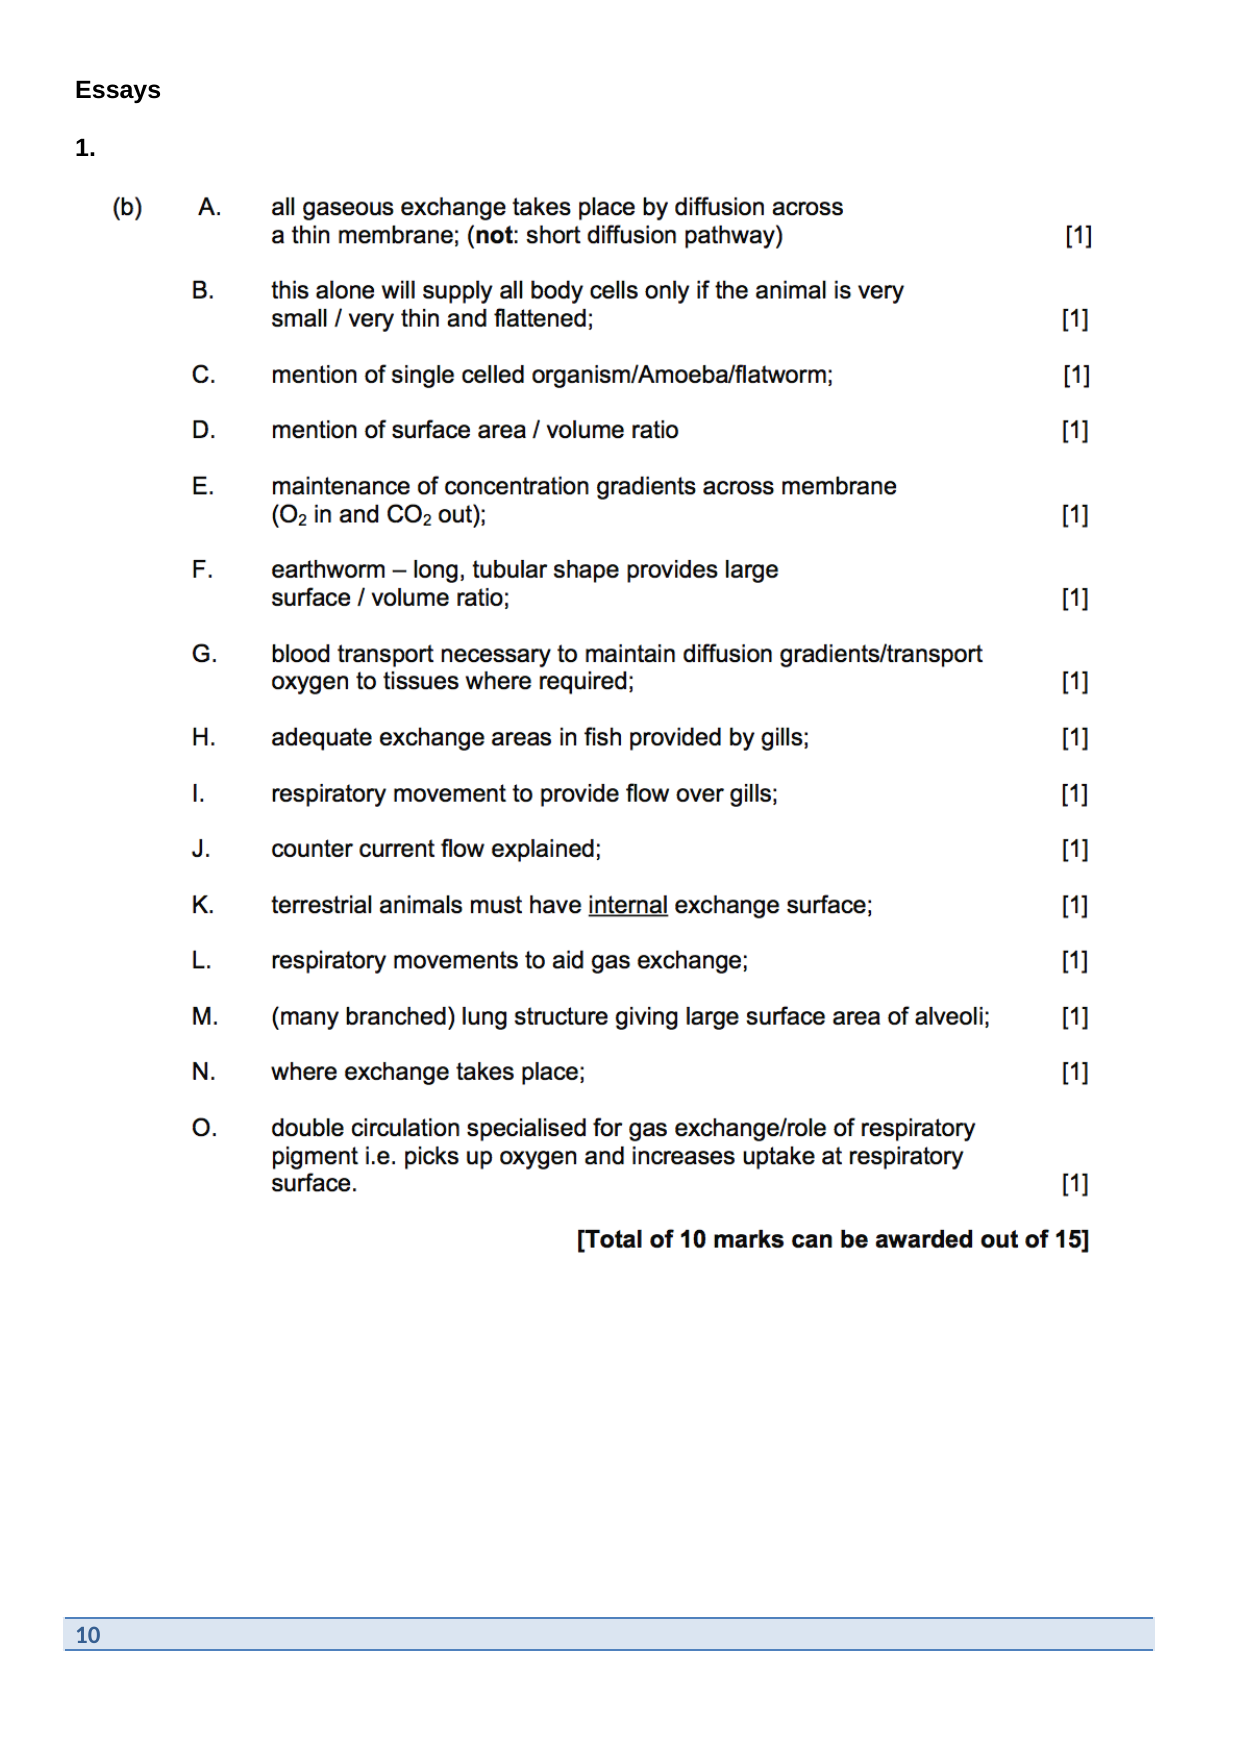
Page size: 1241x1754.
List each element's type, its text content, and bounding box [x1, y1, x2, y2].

text Essays [75, 75, 1165, 104]
picture [75, 161, 1142, 1282]
text 1. [75, 132, 1165, 161]
